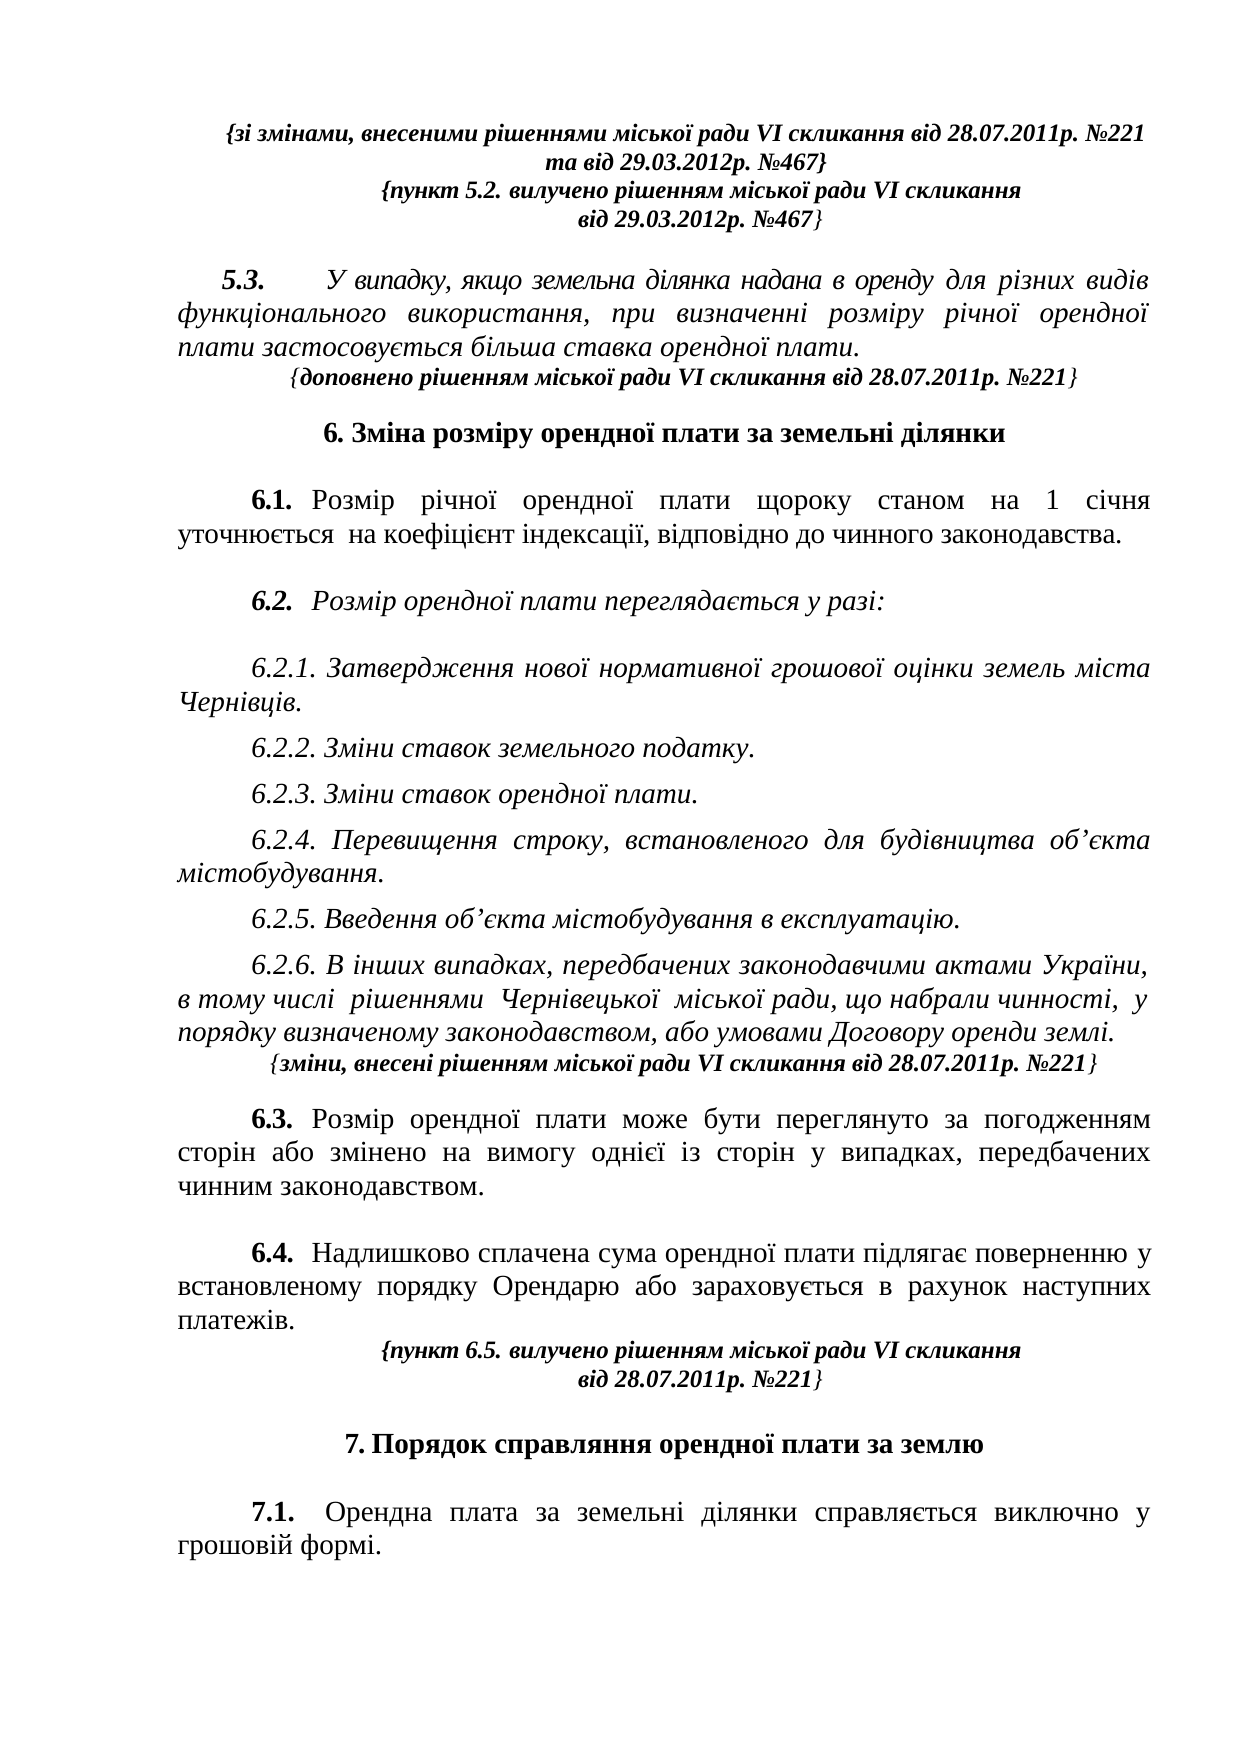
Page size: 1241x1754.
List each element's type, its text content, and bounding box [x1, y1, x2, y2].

text від 28.07.2011р. №221} [251, 1364, 1152, 1393]
text 6.2.5. Введення об’єкта містобудування в експлуатацію. [177, 901, 1154, 935]
list У випадку, якщо земельна ділянка надана в оренду для різних видів функціонального використання, при визначенні розміру річної орендної плати застосовується більша ставка орендної плати. [177, 262, 1152, 362]
text 6. Зміна розміру орендної плати за земельні ділянки [177, 415, 1152, 449]
text 7. Порядок справляння орендної плати за землю [177, 1427, 1152, 1460]
list Орендна плата за земельні ділянки справляється виключно у грошовій формі. [177, 1494, 1152, 1561]
list Надлишково сплачена сума орендної плати підлягає поверненню у встановленому порядку Орендарю або зараховується в рахунок наступних платежів. [177, 1235, 1152, 1336]
text 6.2.3. Зміни ставок орендної плати. [177, 776, 1154, 809]
text {пункт 6.5. вилучено рішенням міської ради VІ скликання [251, 1336, 1152, 1364]
text 6.2.6. В інших випадках, передбачених законодавчими актами України, в тому числі рішеннями Чернівецької міської ради, що набрали чинності, у порядку визначеному законодавством, або умовами Договору оренди землі. [177, 947, 1152, 1048]
text 6.2.4. Перевищення строку, встановленого для будівництва об’єкта містобудування. [177, 822, 1154, 889]
list Розмір орендної плати переглядається у разі: [177, 583, 1152, 617]
text від 29.03.2012р. №467} [251, 204, 1152, 233]
text 6.2.1. Затвердження нової нормативної грошової оцінки земель міста Чернівців. [177, 650, 1154, 717]
text {зміни, внесені рішенням міської ради VІ скликання від 28.07.2011р. №221} [218, 1048, 1152, 1077]
text {пункт 5.2. вилучено рішенням міської ради VІ скликання [251, 176, 1152, 204]
text 6.2.2. Зміни ставок земельного податку. [177, 730, 1154, 763]
text {доповнено рішенням міської ради VІ скликання від 28.07.2011р. №221} [218, 362, 1152, 391]
text та від 29.03.2012р. №467} [222, 147, 1152, 176]
list Розмір орендної плати може бути переглянуто за погодженням сторін або змінено на вимогу однієї із сторін у випадках, передбачених чинним законодавством. [177, 1101, 1152, 1201]
text {зі змінами, внесеними рішеннями міської ради VІ скликання від 28.07.2011р. №221 [222, 118, 1152, 147]
list Розмір річної орендної плати щороку станом на 1 січня уточнюється на коефіцієнт індексації, відповідно до чинного законодавства. [177, 482, 1152, 549]
